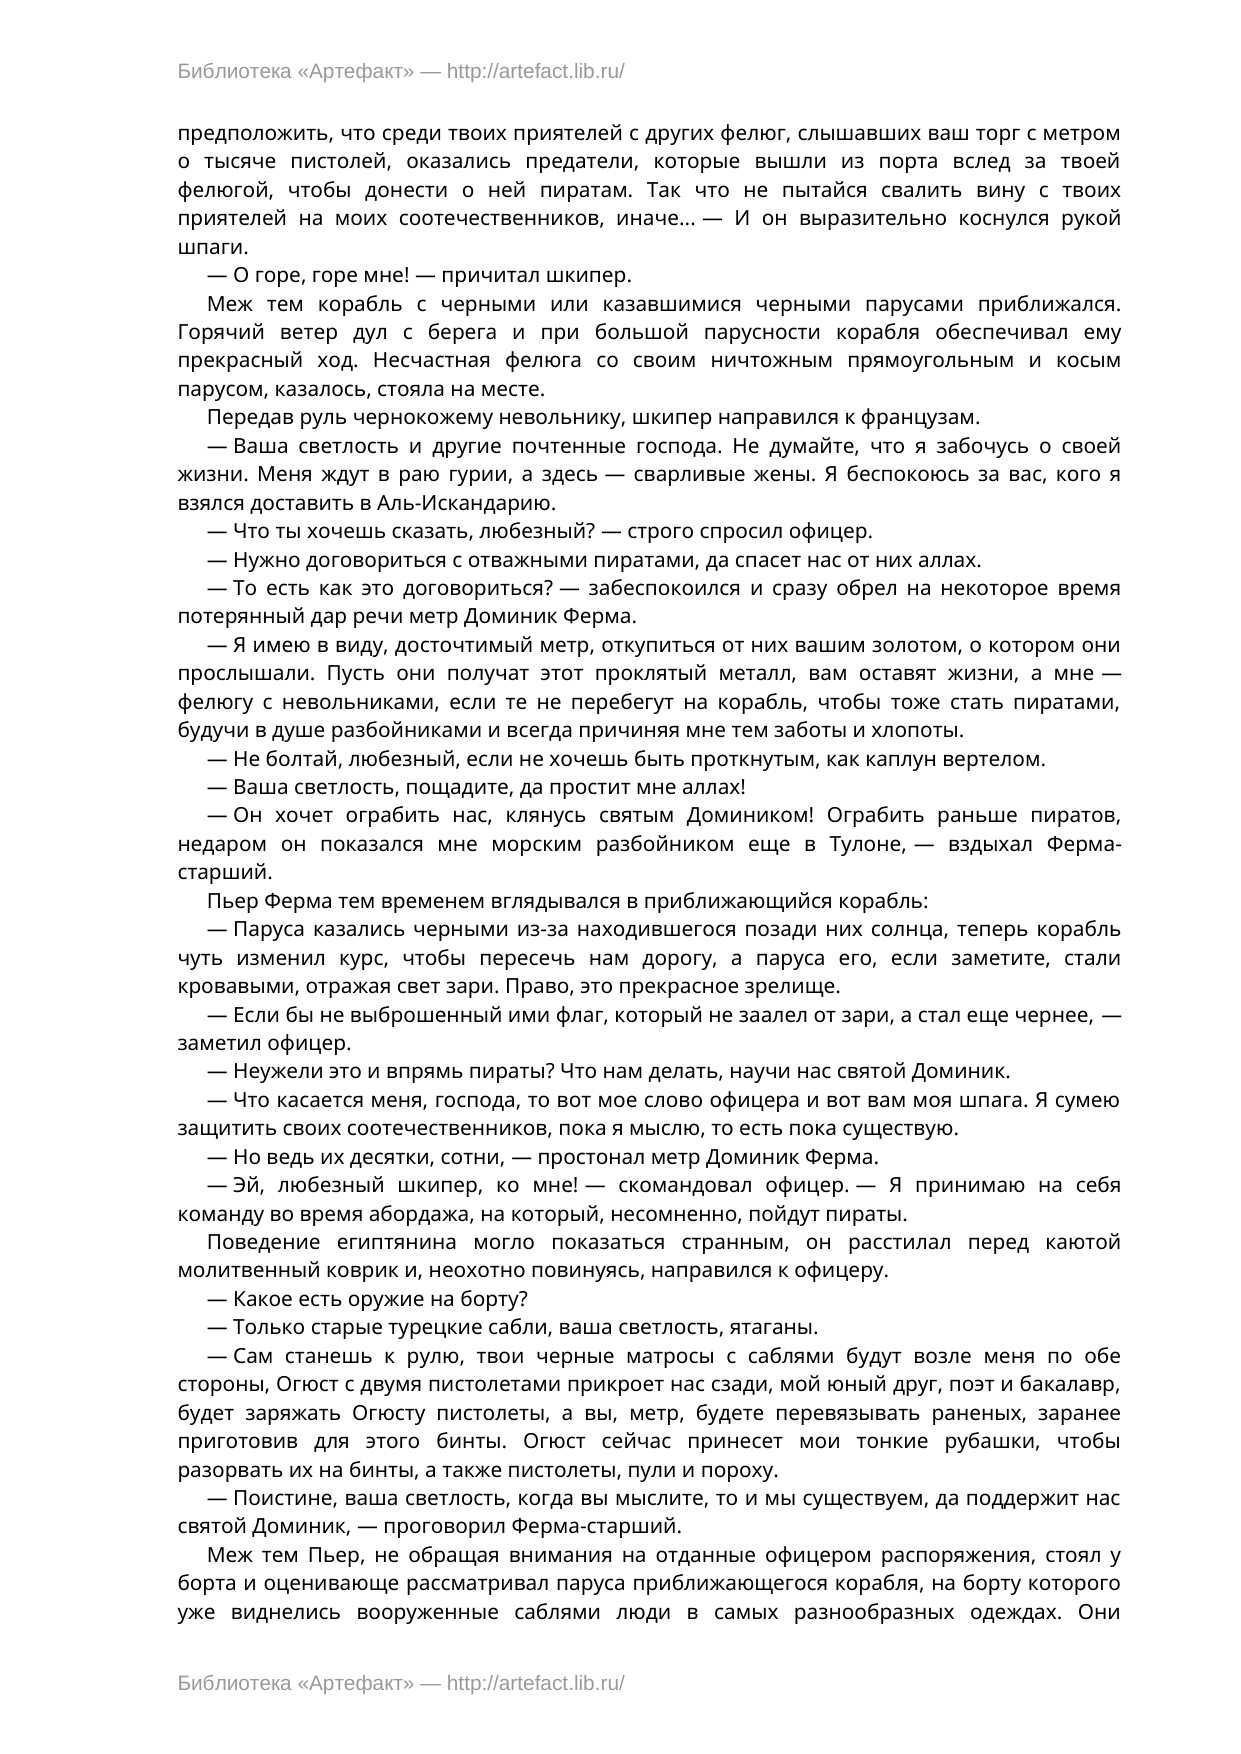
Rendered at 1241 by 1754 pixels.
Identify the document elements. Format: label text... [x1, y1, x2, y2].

text — Что касается меня, господа, то вот мое слово офицера и вот вам моя шпага. Я сумею защитить своих соотечественников, пока я мыслю, то есть пока существую. [177, 1085, 1122, 1142]
text — Только старые турецкие сабли, ваша светлость, ятаганы. [177, 1312, 1122, 1341]
text — Не болтай, любезный, если не хочешь быть проткнутым, как каплун вертелом. [177, 744, 1122, 772]
text — Ваша светлость и другие почтенные господа. Не думайте, что я забочусь о своей жизни. Меня ждут в раю гурии, а здесь — сварливые жены. Я беспокоюсь за вас, кого я взялся доставить в Аль-Искандарию. [177, 431, 1122, 516]
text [177, 1540, 1122, 1625]
text — Но ведь их десятки, сотни, — простонал метр Доминик Ферма. [177, 1142, 1122, 1170]
text — Нужно договориться с отважными пиратами, да спасет нас от них аллах. [177, 545, 1122, 573]
text Меж тем корабль с черными или казавшимися черными парусами приближался. Горячий ветер дул с берега и при большой парусности корабля обеспечивал ему прекрасный ход. Несчастная фелюга со своим ничтожным прямоугольным и косым парусом, казалось, стояла на месте. [177, 289, 1122, 402]
text — То есть как это договориться? — забеспокоился и сразу обрел на некоторое время потерянный дар речи метр Доминик Ферма. [177, 573, 1122, 630]
text — Какое есть оружие на борту? [177, 1284, 1122, 1312]
text — Неужели это и впрямь пираты? Что нам делать, научи нас святой Доминик. [177, 1057, 1122, 1085]
text — Я имею в виду, досточтимый метр, откупиться от них вашим золотом, о котором они прослышали. Пусть они получат этот проклятый металл, вам оставят жизни, а мне — фелюгу с невольниками, если те не перебегут на корабль, чтобы тоже стать пиратами, будучи в душе разбойниками и всегда причиняя мне тем заботы и хлопоты. [177, 630, 1122, 744]
text — Сам станешь к рулю, твои черные матросы с саблями будут возле меня по обе стороны, Огюст с двумя пистолетами прикроет нас сзади, мой юный друг, поэт и бакалавр, будет заряжать Огюсту пистолеты, а вы, метр, будете перевязывать раненых, заранее приготовив для этого бинты. Огюст сейчас принесет мои тонкие рубашки, чтобы разорвать их на бинты, а также пистолеты, пули и пороху. [177, 1341, 1122, 1483]
text Передав руль чернокожему невольнику, шкипер направился к французам. [177, 402, 1122, 431]
text — Паруса казались черными из-за находившегося позади них солнца, теперь корабль чуть изменил курс, чтобы пересечь нам дорогу, а паруса его, если заметите, стали кровавыми, отражая свет зари. Право, это прекрасное зрелище. [177, 914, 1122, 1000]
text Пьер Ферма тем временем вглядывался в приближающийся корабль: [177, 886, 1122, 914]
text — Ваша светлость, пощадите, да простит мне аллах! [177, 772, 1122, 801]
text — Эй, любезный шкипер, ко мне! — скомандовал офицер. — Я принимаю на себя команду во время абордажа, на который, несомненно, пойдут пираты. [177, 1170, 1122, 1227]
text — О горе, горе мне! — причитал шкипер. [177, 260, 1122, 289]
text — Если бы не выброшенный ими флаг, который не заалел от зари, а стал еще чернее, — заметил офицер. [177, 1000, 1122, 1057]
text — Поистине, ваша светлость, когда вы мыслите, то и мы существуем, да поддержит нас святой Доминик, — проговорил Ферма-старший. [177, 1483, 1122, 1540]
text — Он хочет ограбить нас, клянусь святым Домиником! Ограбить раньше пиратов, недаром он показался мне морским разбойником еще в Тулоне, — вздыхал Ферма-старший. [177, 801, 1122, 886]
text Поведение египтянина могло показаться странным, он расстилал перед каютой молитвенный коврик и, неохотно повинуясь, направился к офицеру. [177, 1227, 1122, 1284]
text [177, 118, 1122, 260]
text — Что ты хочешь сказать, любезный? — строго спросил офицер. [177, 516, 1122, 545]
